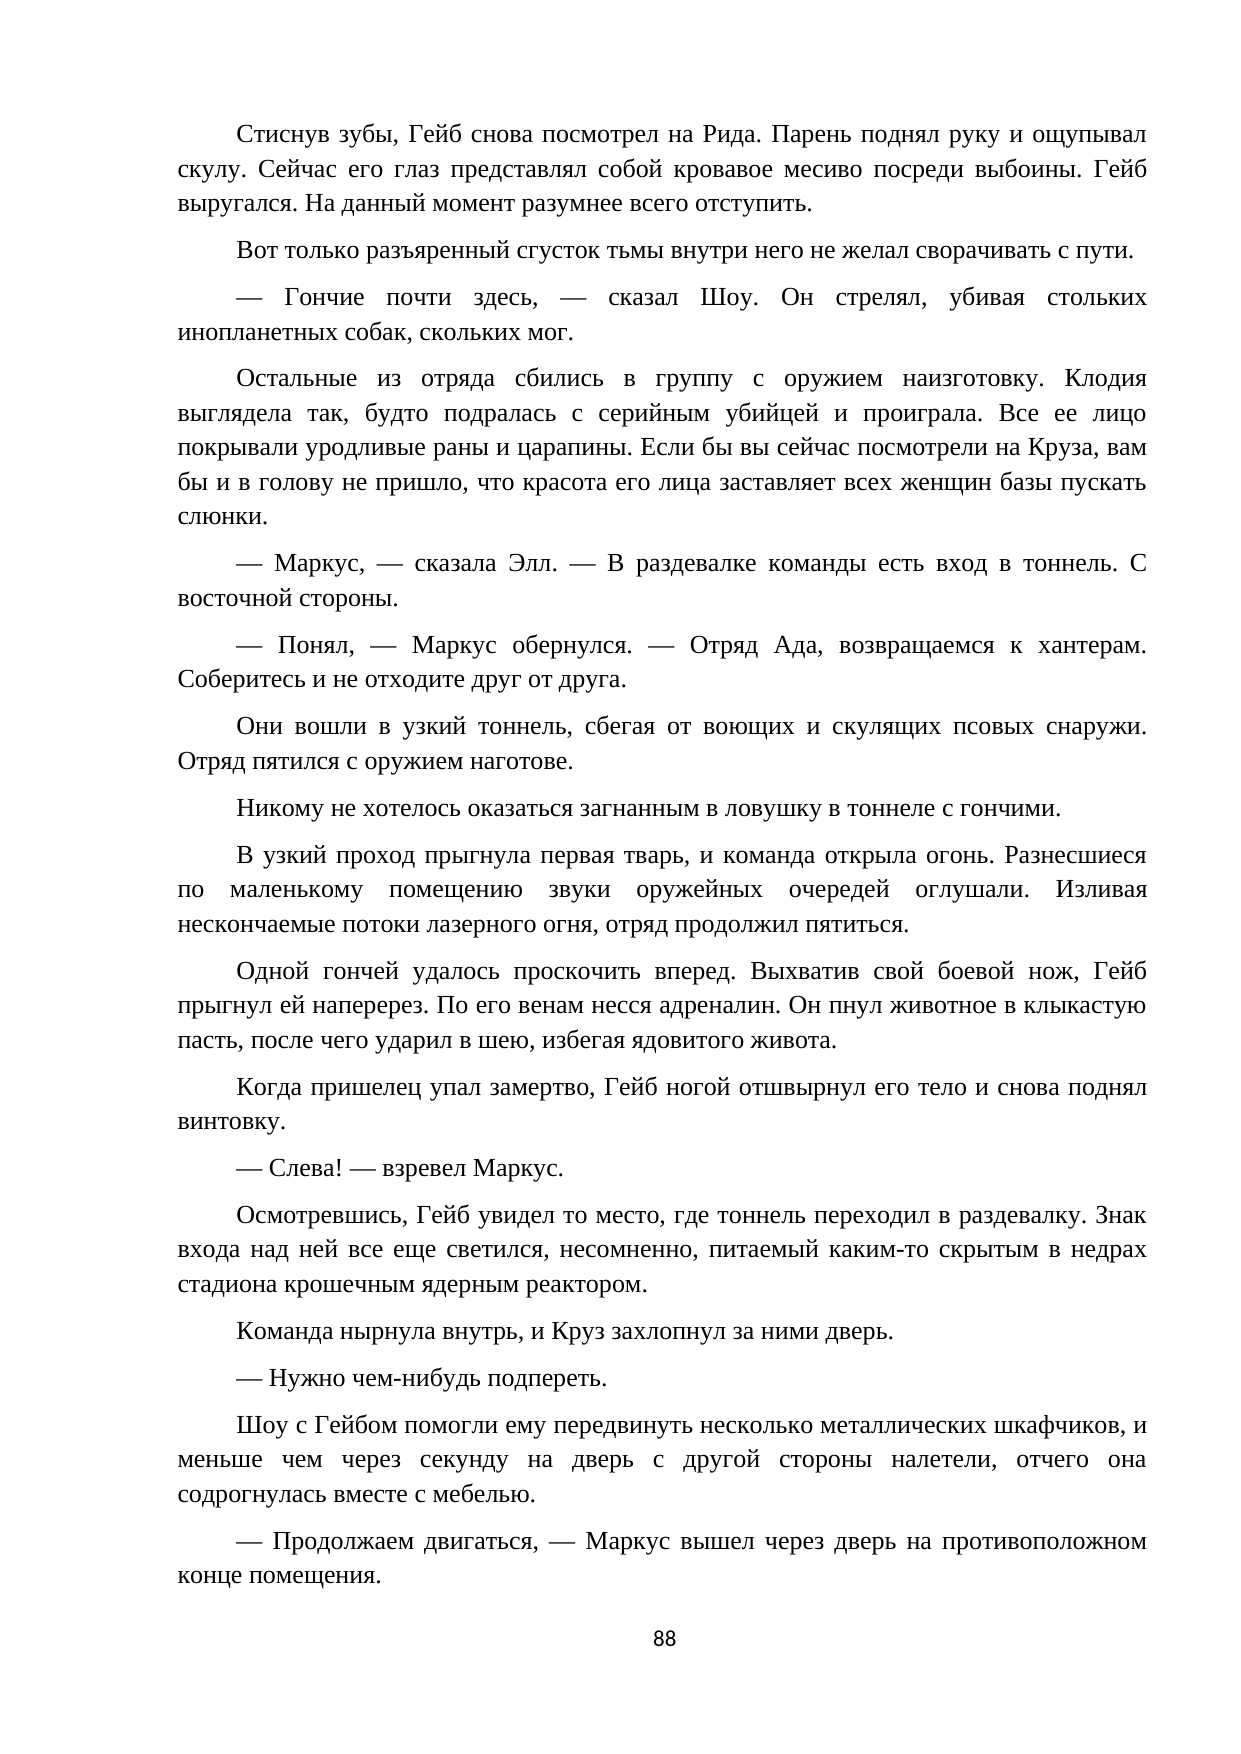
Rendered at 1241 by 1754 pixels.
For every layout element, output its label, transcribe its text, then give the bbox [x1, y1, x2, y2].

text Осмотревшись, Гейб увидел то место, где тоннель переходил в раздевалку. Знак входа над ней все еще светился, несомненно, питаемый каким-то скрытым в недрах стадиона крошечным ядерным реактором. [177, 1199, 1148, 1298]
text Одной гончей удалось проскочить вперед. Выхватив свой боевой нож, Гейб прыгнул ей наперерез. По его венам несся адреналин. Он пнул животное в клыкастую пасть, после чего ударил в шею, избегая ядовитого живота. [177, 955, 1148, 1054]
text Команда нырнула внутрь, и Круз захлопнул за ними дверь. [177, 1315, 1148, 1345]
text — Маркус, — сказала Элл. — В раздевалке команды есть вход в тоннель. С восточной стороны. [177, 547, 1148, 612]
text — Понял, — Маркус обернулся. — Отряд Ада, возвращаемся к хантерам. Соберитесь и не отходите друг от друга. [177, 629, 1148, 693]
text В узкий проход прыгнула первая тварь, и команда открыла огонь. Разнесшиеся по маленькому помещению звуки оружейных очередей оглушали. Изливая нескончаемые потоки лазерного огня, отряд продолжил пятиться. [177, 839, 1148, 938]
text Никому не хотелось оказаться загнанным в ловушку в тоннеле с гончими. [177, 792, 1148, 822]
text Когда пришелец упал замертво, Гейб ногой отшвырнул его тело и снова поднял винтовку. [177, 1071, 1148, 1135]
text Стиснув зубы, Гейб снова посмотрел на Рида. Парень поднял руку и ощупывал скулу. Сейчас его глаз представлял собой кровавое месиво посреди выбоины. Гейб выругался. На данный момент разумнее всего отступить. [177, 118, 1148, 217]
text — Нужно чем-нибудь подпереть. [177, 1362, 1148, 1392]
text — Продолжаем двигаться, — Маркус вышел через дверь на противоположном конце помещения. [177, 1525, 1148, 1589]
text — Слева! — взревел Маркус. [177, 1152, 1148, 1182]
text Вот только разъяренный сгусток тьмы внутри него не желал сворачивать с пути. [177, 234, 1148, 264]
text Остальные из отряда сбились в группу с оружием наизготовку. Клодия выглядела так, будто подралась с серийным убийцей и проиграла. Все ее лицо покрывали уродливые раны и царапины. Если бы вы сейчас посмотрели на Круза, вам бы и в голову не пришло, что красота его лица заставляет всех женщин базы пускать слюнки. [177, 362, 1148, 530]
text Они вошли в узкий тоннель, сбегая от воющих и скулящих псовых снаружи. Отряд пятился с оружием наготове. [177, 710, 1148, 775]
text — Гончие почти здесь, — сказал Шоу. Он стрелял, убивая стольких инопланетных собак, скольких мог. [177, 281, 1148, 346]
text Шоу с Гейбом помогли ему передвинуть несколько металлических шкафчиков, и меньше чем через секунду на дверь с другой стороны налетели, отчего она содрогнулась вместе с мебелью. [177, 1409, 1148, 1508]
